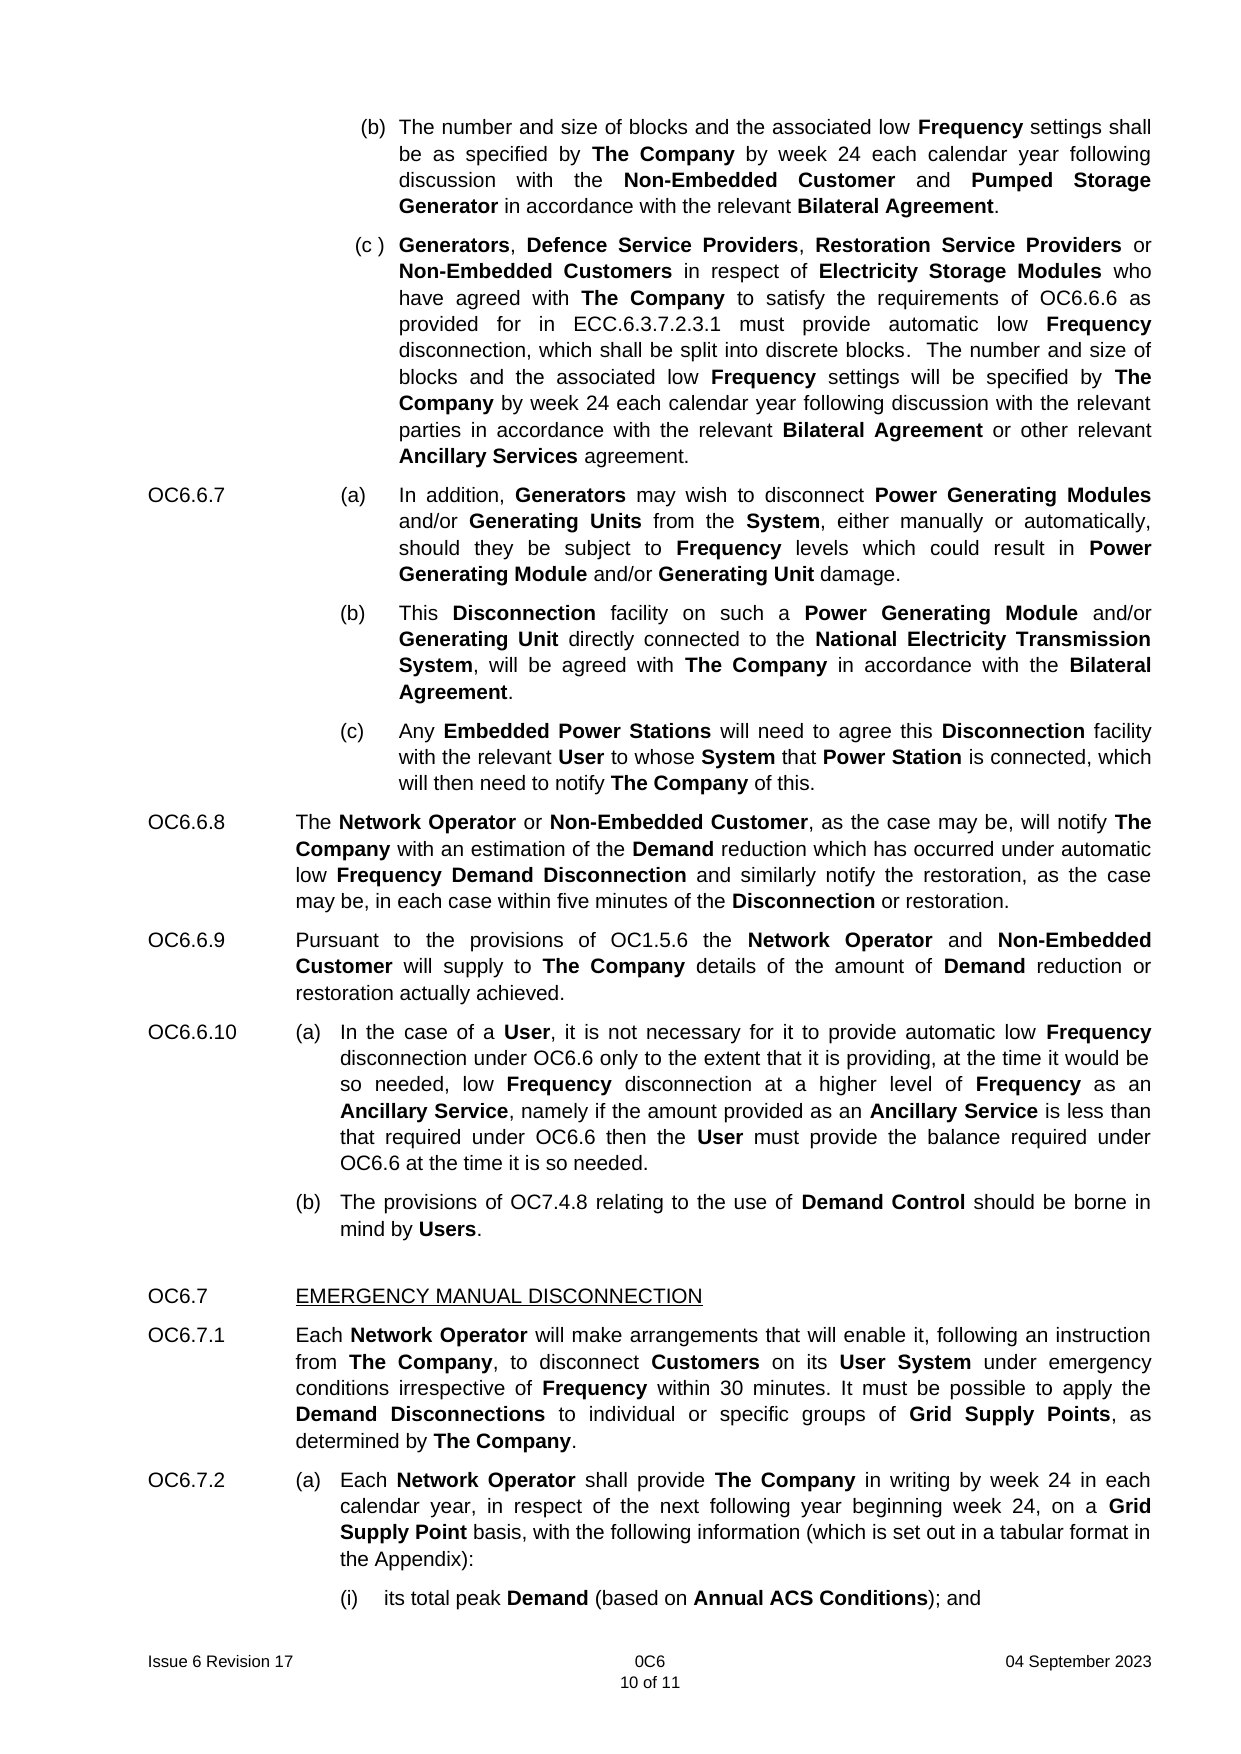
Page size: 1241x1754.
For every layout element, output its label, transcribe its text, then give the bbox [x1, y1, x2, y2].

text (b) The number and size of blocks and the associated low Frequency settings shall be as specified by The Company by week 24 each calendar year following discussion with the Non-Embedded Customer and Pumped Storage Generator in accordance with the relevant Bilateral Agreement. [354, 115, 1152, 218]
text OC6.7 EMERGENCY MANUAL DISCONNECTION [148, 1284, 1152, 1308]
text OC6.6.10 (a) In the case of a User, it is not necessary for it to provide automatic low Frequency disconnection under OC6.6 only to the extent that it is providing, at the time it would be so needed, low Frequency disconnection at a higher level of Frequency as an Ancillary Service, namely if the amount provided as an Ancillary Service is less than that required under OC6.6 then the User must provide the balance required under OC6.6 at the time it is so needed. [148, 1019, 1152, 1175]
text (i) its total peak Demand (based on Annual ACS Conditions); and [340, 1585, 1152, 1609]
text OC6.6.8 The Network Operator or Non-Embedded Customer, as the case may be, will notify The Company with an estimation of the Demand reduction which has occurred under automatic low Frequency Demand Disconnection and similarly notify the restoration, as the case may be, in each case within five minutes of the Disconnection or restoration. [148, 810, 1152, 913]
text (b) This Disconnection facility on such a Power Generating Module and/or Generating Unit directly connected to the National Electricity Transmission System, will be agreed with The Company in accordance with the Bilateral Agreement. [340, 601, 1152, 703]
text OC6.6.9 Pursuant to the provisions of OC1.5.6 the Network Operator and Non-Embedded Customer will supply to The Company details of the amount of Demand reduction or restoration actually achieved. [148, 928, 1152, 1004]
text OC6.7.2 (a) Each Network Operator shall provide The Company in writing by week 24 in each calendar year, in respect of the next following year beginning week 24, on a Grid Supply Point basis, with the following information (which is set out in a tabular format in the Appendix): [148, 1467, 1152, 1570]
text OC6.6.7 (a) In addition, Generators may wish to disconnect Power Generating Modules and/or Generating Units from the System, either manually or automatically, should they be subject to Frequency levels which could result in Power Generating Module and/or Generating Unit damage. [148, 483, 1152, 586]
text OC6.7.1 Each Network Operator will make arrangements that will enable it, following an instruction from The Company, to disconnect Customers on its User System under emergency conditions irrespective of Frequency within 30 minutes. It must be possible to apply the Demand Disconnections to individual or specific groups of Grid Supply Points, as determined by The Company. [148, 1323, 1152, 1452]
text (c) Any Embedded Power Stations will need to agree this Disconnection facility with the relevant User to whose System that Power Station is connected, which will then need to notify The Company of this. [340, 718, 1152, 795]
text (c ) Generators, Defence Service Providers, Restoration Service Providers or Non-Embedded Customers in respect of Electricity Storage Modules who have agreed with The Company to satisfy the requirements of OC6.6.6 as provided for in ECC.6.3.7.2.3.1 must provide automatic low Frequency disconnection, which shall be split into discrete blocks. The number and size of blocks and the associated low Frequency settings will be specified by The Company by week 24 each calendar year following discussion with the relevant parties in accordance with the relevant Bilateral Agreement or other relevant Ancillary Services agreement. [354, 233, 1152, 468]
text (b) The provisions of OC7.4.8 relating to the use of Demand Control should be borne in mind by Users. [295, 1190, 1152, 1240]
